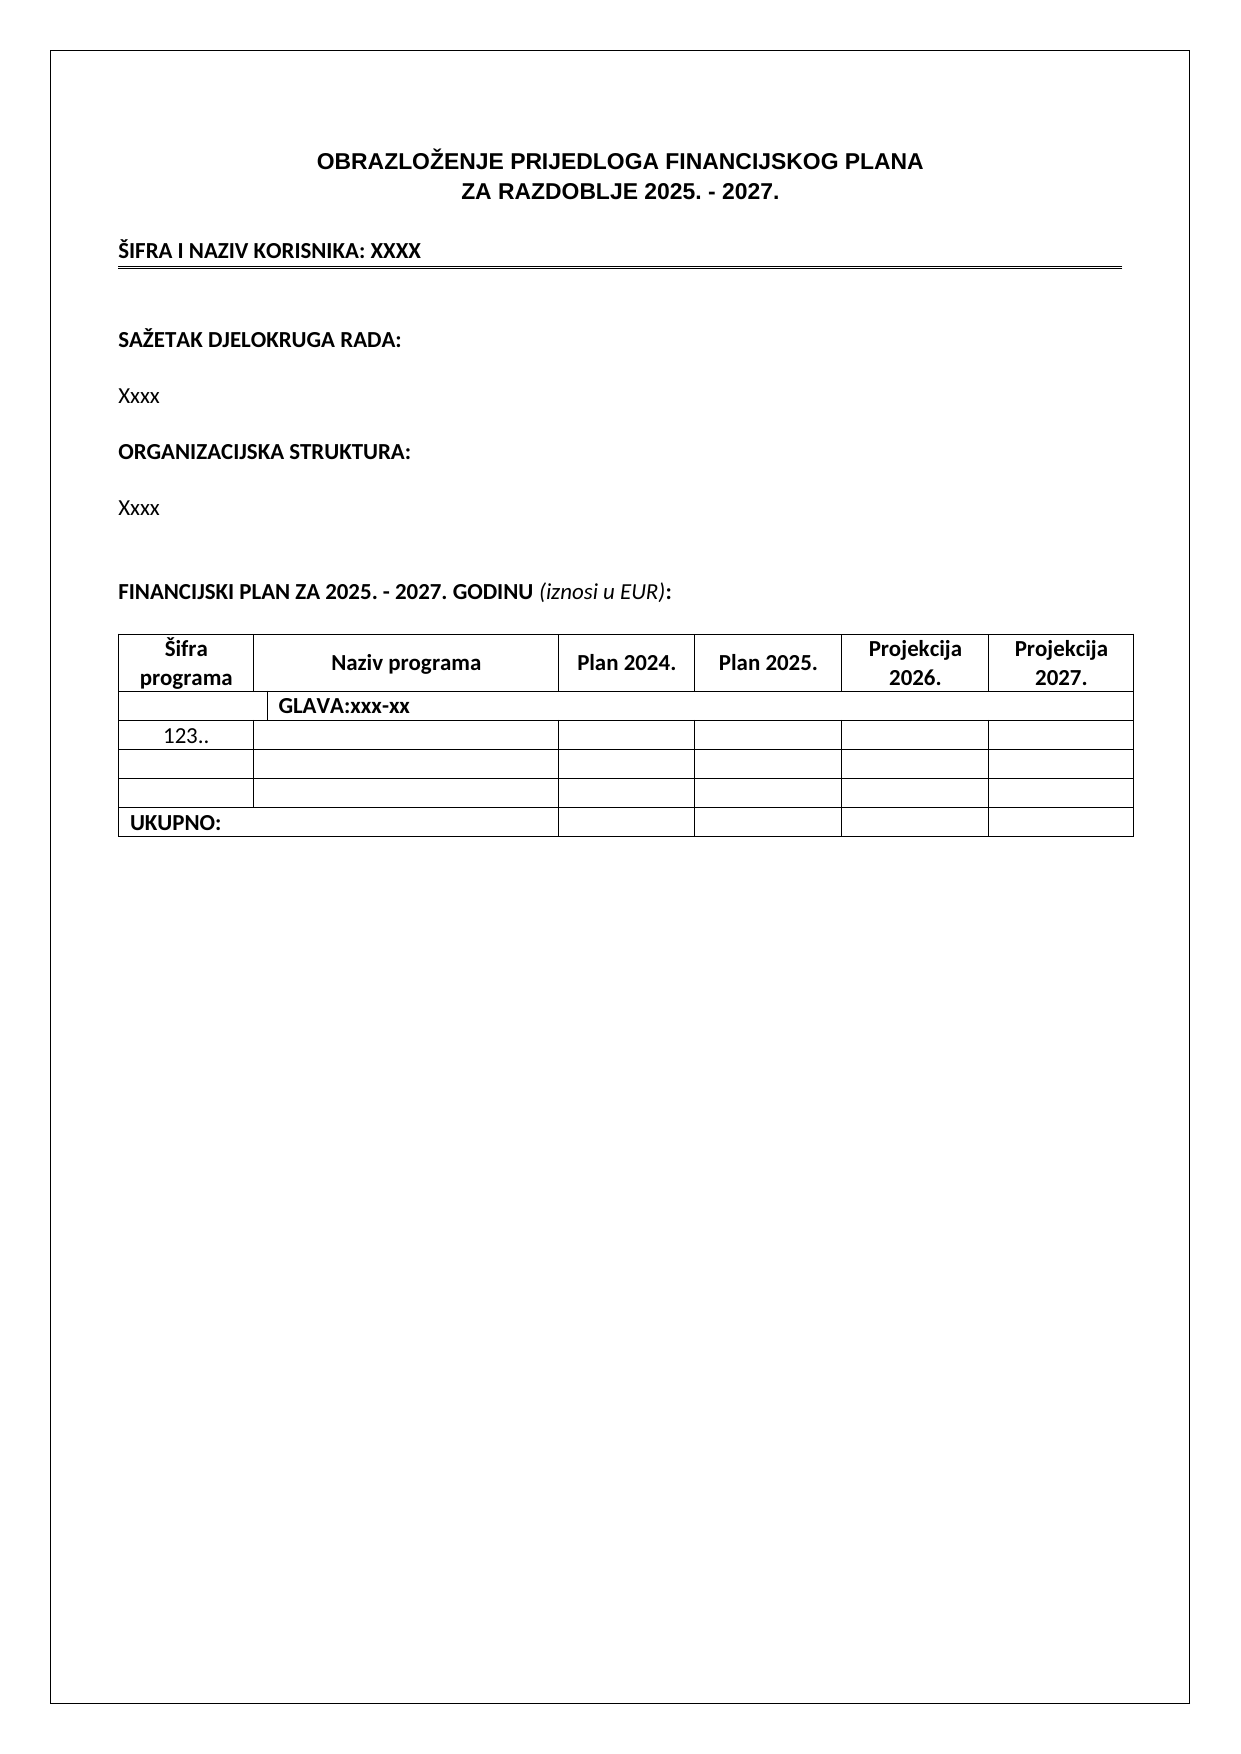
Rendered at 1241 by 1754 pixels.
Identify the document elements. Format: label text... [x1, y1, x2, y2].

table_cell [842, 750, 988, 778]
table_header Šifra programa [119, 635, 253, 691]
table_cell 123.. [119, 721, 253, 749]
text FINANCIJSKI PLAN ZA 2025. - 2027. GODINU (iznosi u EUR): [118, 577, 1122, 606]
table_cell [559, 779, 694, 807]
table_cell [989, 808, 1133, 836]
text Xxxx [118, 493, 1122, 521]
text ZA RAZDOBLJE 2025. - 2027. [118, 178, 1122, 204]
table_cell [695, 808, 841, 836]
table_cell GLAVA:xxx-xx [268, 692, 1133, 720]
table_cell [989, 721, 1133, 749]
table_cell [559, 750, 694, 778]
table_cell [695, 779, 841, 807]
table_cell [989, 750, 1133, 778]
table_cell [695, 721, 841, 749]
table_cell [695, 750, 841, 778]
text OBRAZLOŽENJE PRIJEDLOGA FINANCIJSKOG PLANA [118, 148, 1122, 174]
table_cell [119, 779, 253, 807]
table_cell [254, 750, 558, 778]
table_header Plan 2024. [559, 635, 694, 691]
table_cell [842, 721, 988, 749]
text ŠIFRA I NAZIV KORISNIKA: XXXX [118, 236, 1122, 266]
text Xxxx [118, 381, 1122, 409]
table_header Plan 2025. [695, 635, 841, 691]
table_cell [842, 779, 988, 807]
table_cell UKUPNO: [119, 808, 558, 836]
table_cell [559, 808, 694, 836]
table_cell [989, 779, 1133, 807]
table_header Projekcija 2026. [842, 635, 988, 691]
text ORGANIZACIJSKA STRUKTURA: [118, 437, 1122, 465]
table_cell [559, 721, 694, 749]
table_header Naziv programa [254, 635, 558, 691]
table_cell [254, 721, 558, 749]
table_cell [254, 779, 558, 807]
table_header Projekcija 2027. [989, 635, 1133, 691]
table_cell [119, 750, 253, 778]
table_cell [842, 808, 988, 836]
table_cell [119, 692, 267, 720]
text SAŽETAK DJELOKRUGA RADA: [118, 325, 1122, 353]
